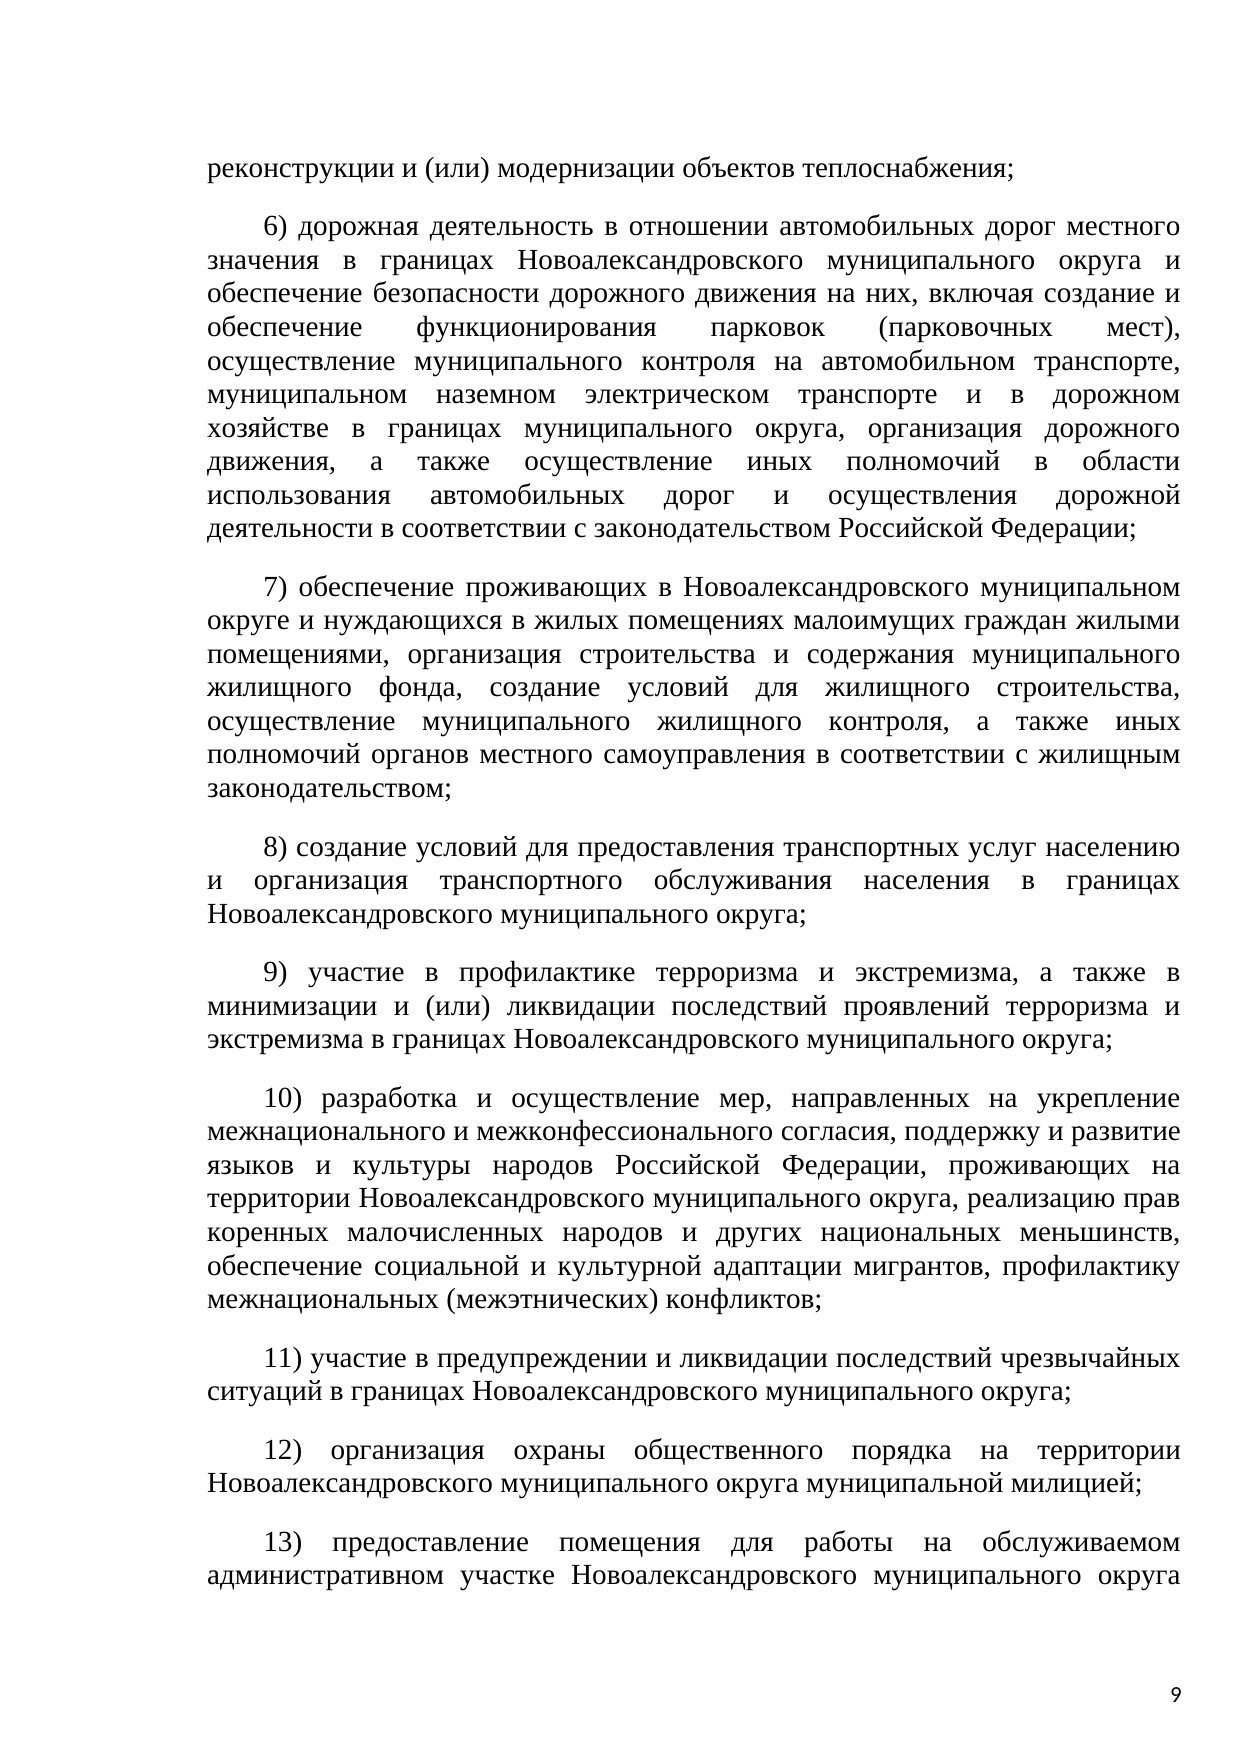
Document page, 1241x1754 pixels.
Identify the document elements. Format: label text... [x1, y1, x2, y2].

text 7) обеспечение проживающих в Новоалександровского муниципальном округе и нуждающихся в жилых помещениях малоимущих граждан жилыми помещениями, организация строительства и содержания муниципального жилищного фонда, создание условий для жилищного строительства, осуществление муниципального жилищного контроля, а также иных полномочий органов местного самоуправления в соответствии с жилищным законодательством; [207, 569, 1181, 804]
text 12) организация охраны общественного порядка на территории Новоалександровского муниципального округа муниципальной милицией; [207, 1432, 1181, 1499]
text 11) участие в предупреждении и ликвидации последствий чрезвычайных ситуаций в границах Новоалександровского муниципального округа; [207, 1340, 1181, 1407]
text 9) участие в профилактике терроризма и экстремизма, а также в минимизации и (или) ликвидации последствий проявлений терроризма и экстремизма в границах Новоалександровского муниципального округа; [207, 954, 1181, 1055]
text 8) создание условий для предоставления транспортных услуг населению и организация транспортного обслуживания населения в границах Новоалександровского муниципального округа; [207, 829, 1181, 929]
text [207, 150, 1181, 183]
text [207, 1524, 1181, 1591]
text 10) разработка и осуществление мер, направленных на укрепление межнационального и межконфессионального согласия, поддержку и развитие языков и культуры народов Российской Федерации, проживающих на территории Новоалександровского муниципального округа, реализацию прав коренных малочисленных народов и других национальных меньшинств, обеспечение социальной и культурной адаптации мигрантов, профилактику межнациональных (межэтнических) конфликтов; [207, 1080, 1181, 1315]
text 6) дорожная деятельность в отношении автомобильных дорог местного значения в границах Новоалександровского муниципального округа и обеспечение безопасности дорожного движения на них, включая создание и обеспечение функционирования парковок (парковочных мест), осуществление муниципального контроля на автомобильном транспорте, муниципальном наземном электрическом транспорте и в дорожном хозяйстве в границах муниципального округа, организация дорожного движения, а также осуществление иных полномочий в области использования автомобильных дорог и осуществления дорожной деятельности в соответствии с законодательством Российской Федерации; [207, 208, 1181, 544]
